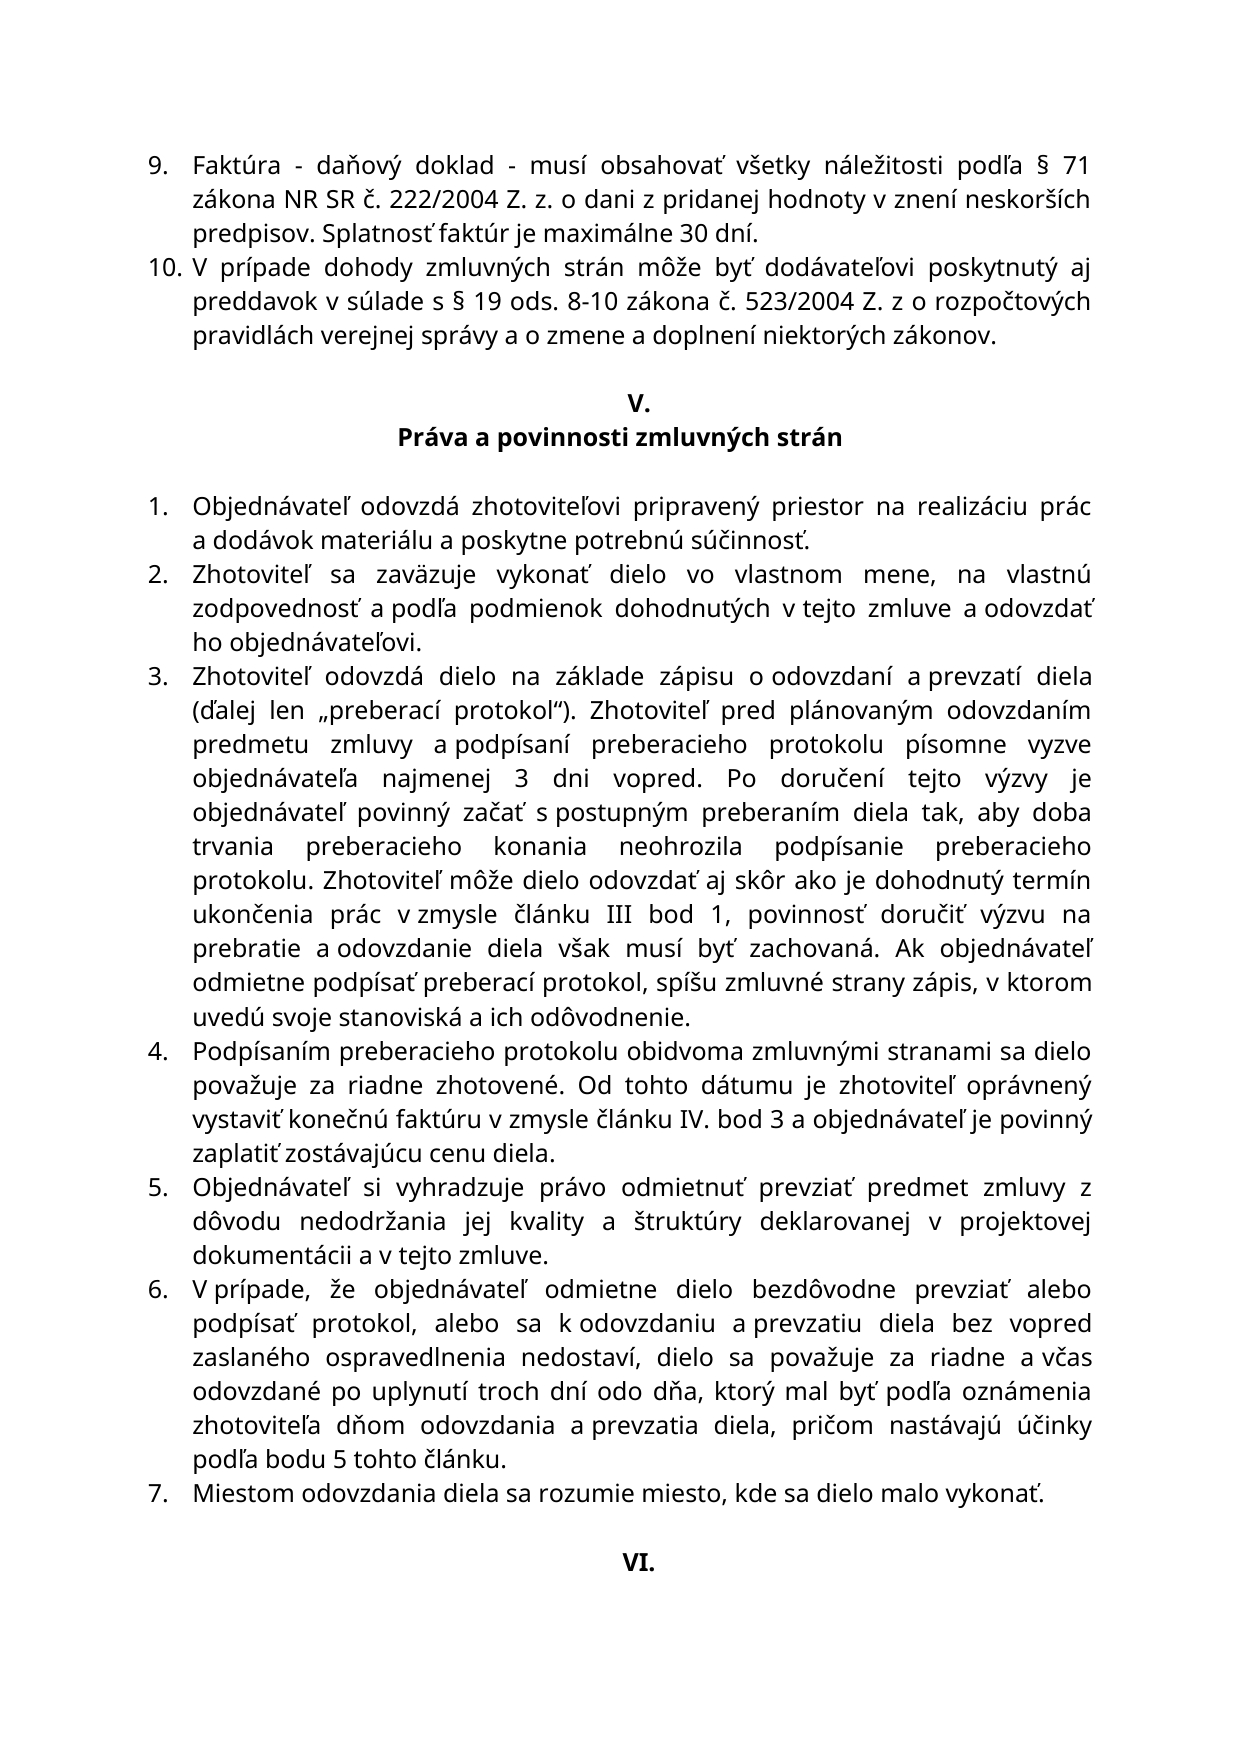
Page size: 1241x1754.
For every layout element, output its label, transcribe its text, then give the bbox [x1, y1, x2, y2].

list V prípade, že objednávateľ odmietne dielo bezdôvodne prevziať alebo podpísať protokol, alebo sa k odovzdaniu a prevzatiu diela bez vopred zaslaného ospravedlnenia nedostaví, dielo sa považuje za riadne a včas odovzdané po uplynutí troch dní odo dňa, ktorý mal byť podľa oznámenia zhotoviteľa dňom odovzdania a prevzatia diela, pričom nastávajú účinky podľa bodu 5 tohto článku. [148, 1272, 1093, 1476]
text V. [185, 386, 1093, 420]
list Zhotoviteľ sa zaväzuje vykonať dielo vo vlastnom mene, na vlastnú zodpovednosť a podľa podmienok dohodnutých v tejto zmluve a odovzdať ho objednávateľovi. [148, 556, 1093, 658]
list Objednávateľ si vyhradzuje právo odmietnuť prevziať predmet zmluvy z dôvodu nedodržania jej kvality a štruktúry deklarovanej v projektovej dokumentácii a v tejto zmluve. [148, 1169, 1093, 1272]
text Práva a povinnosti zmluvných strán [148, 420, 1093, 454]
list Podpísaním preberacieho protokolu obidvoma zmluvnými stranami sa dielo považuje za riadne zhotovené. Od tohto dátumu je zhotoviteľ oprávnený vystaviť konečnú faktúru v zmysle článku IV. bod 3 a objednávateľ je povinný zaplatiť zostávajúcu cenu diela. [148, 1033, 1093, 1169]
list Faktúra - daňový doklad - musí obsahovať všetky náležitosti podľa § 71 zákona NR SR č. 222/2004 Z. z. o dani z pridanej hodnoty v znení neskorších predpisov. Splatnosť faktúr je maximálne 30 dní. [148, 148, 1093, 250]
list Miestom odovzdania diela sa rozumie miesto, kde sa dielo malo vykonať. [148, 1476, 1093, 1510]
list V prípade dohody zmluvných strán môže byť dodávateľovi poskytnutý aj preddavok v súlade s § 19 ods. 8-10 zákona č. 523/2004 Z. z o rozpočtových pravidlách verejnej správy a o zmene a doplnení niektorých zákonov. [148, 250, 1093, 352]
text VI. [185, 1544, 1093, 1578]
list Zhotoviteľ odovzdá dielo na základe zápisu o odovzdaní a prevzatí diela (ďalej len „preberací protokol“). Zhotoviteľ pred plánovaným odovzdaním predmetu zmluvy a podpísaní preberacieho protokolu písomne vyzve objednávateľa najmenej 3 dni vopred. Po doručení tejto výzvy je objednávateľ povinný začať s postupným preberaním diela tak, aby doba trvania preberacieho konania neohrozila podpísanie preberacieho protokolu. Zhotoviteľ môže dielo odovzdať aj skôr ako je dohodnutý termín ukončenia prác v zmysle článku III bod 1, povinnosť doručiť výzvu na prebratie a odovzdanie diela však musí byť zachovaná. Ak objednávateľ odmietne podpísať preberací protokol, spíšu zmluvné strany zápis, v ktorom uvedú svoje stanoviská a ich odôvodnenie. [148, 658, 1093, 1033]
list Objednávateľ odovzdá zhotoviteľovi pripravený priestor na realizáciu prác a dodávok materiálu a poskytne potrebnú súčinnosť. [148, 488, 1093, 556]
